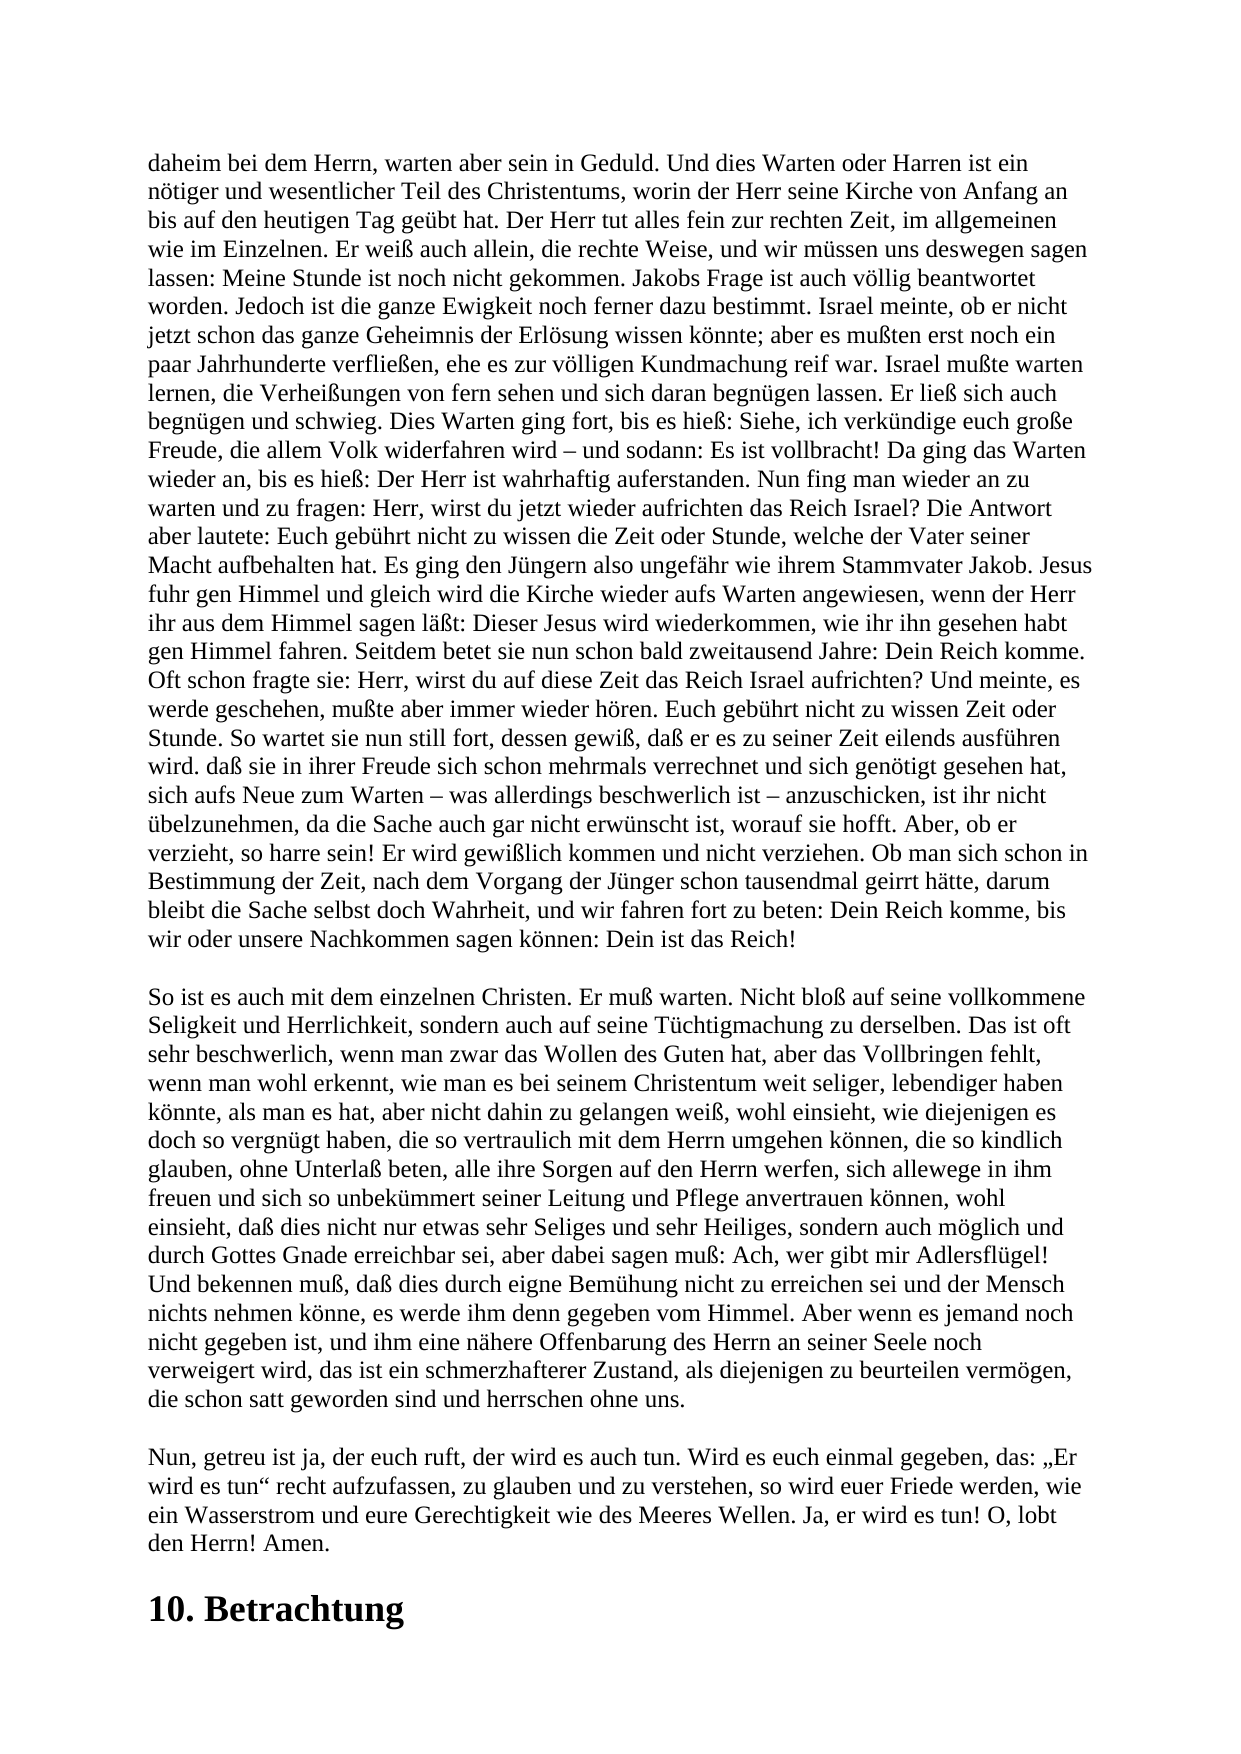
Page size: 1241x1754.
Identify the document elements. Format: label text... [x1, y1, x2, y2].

text Nun, getreu ist ja, der euch ruft, der wird es auch tun. Wird es euch einmal gegeben, das: „Er wird es tun“ recht aufzufassen, zu glauben und zu verstehen, so wird euer Friede werden, wie ein Wasserstrom und eure Gerechtigkeit wie des Meeres Wellen. Ja, er wird es tun! O, lobt den Herrn! Amen. [148, 1442, 1093, 1557]
subtitle 10. Betrachtung [148, 1586, 1093, 1629]
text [148, 148, 1093, 953]
text So ist es auch mit dem einzelnen Christen. Er muß warten. Nicht bloß auf seine vollkommene Seligkeit und Herrlichkeit, sondern auch auf seine Tüchtigmachung zu derselben. Das ist oft sehr beschwerlich, wenn man zwar das Wollen des Guten hat, aber das Vollbringen fehlt, wenn man wohl erkennt, wie man es bei seinem Christentum weit seliger, lebendiger haben könnte, als man es hat, aber nicht dahin zu gelangen weiß, wohl einsieht, wie diejenigen es doch so vergnügt haben, die so vertraulich mit dem Herrn umgehen können, die so kindlich glauben, ohne Unterlaß beten, alle ihre Sorgen auf den Herrn werfen, sich allewege in ihm freuen und sich so unbekümmert seiner Leitung und Pflege anvertrauen können, wohl einsieht, daß dies nicht nur etwas sehr Seliges und sehr Heiliges, sondern auch möglich und durch Gottes Gnade erreichbar sei, aber dabei sagen muß: Ach, wer gibt mir Adlersflügel! Und bekennen muß, daß dies durch eigne Bemühung nicht zu erreichen sei und der Mensch nichts nehmen könne, es werde ihm denn gegeben vom Himmel. Aber wenn es jemand noch nicht gegeben ist, und ihm eine nähere Offenbarung des Herrn an seiner Seele noch verweigert wird, das ist ein schmerzhafterer Zustand, als diejenigen zu beurteilen vermögen, die schon satt geworden sind und herrschen ohne uns. [148, 982, 1093, 1413]
